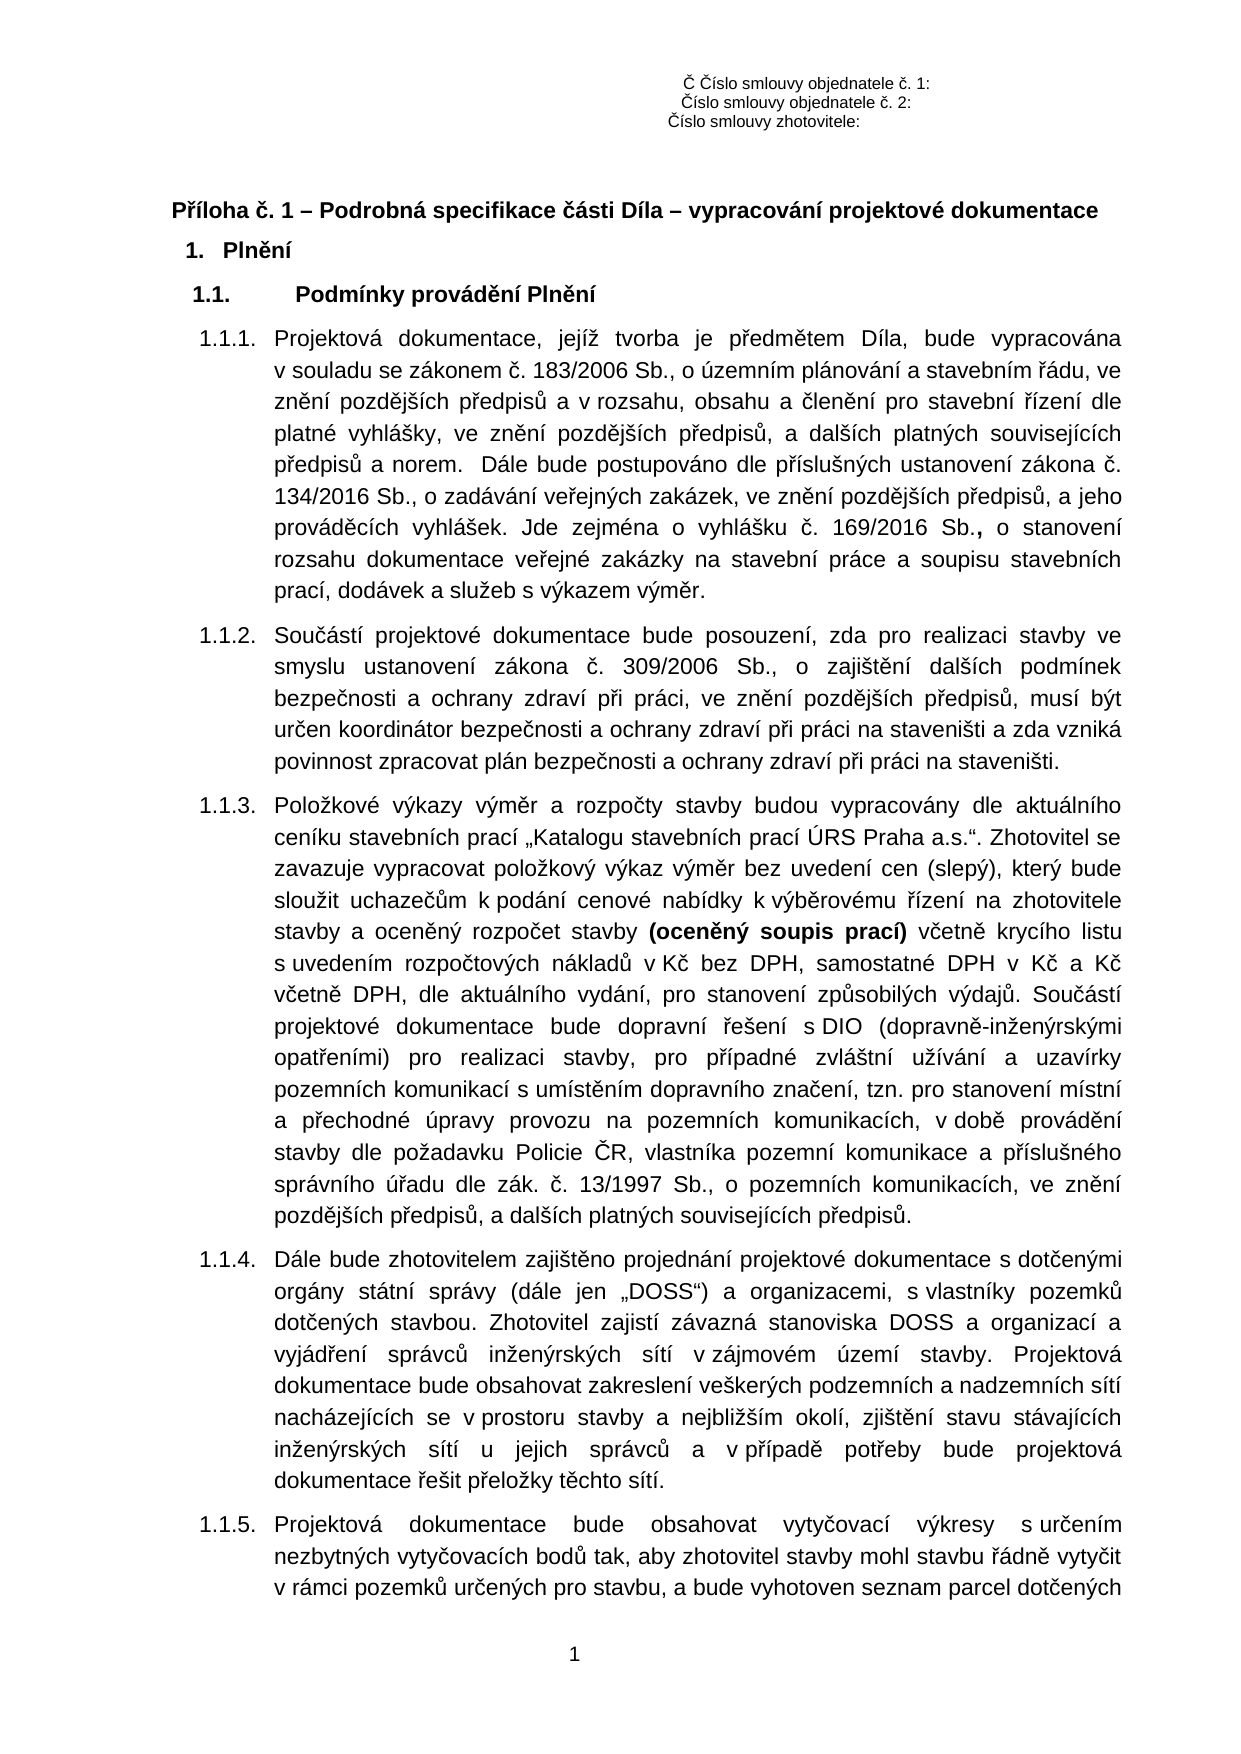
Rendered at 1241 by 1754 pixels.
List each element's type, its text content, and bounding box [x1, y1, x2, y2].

list Projektová dokumentace, jejíž tvorba je předmětem Díla, bude vypracována v souladu se zákonem č. 183/2006 Sb., o územním plánování a stavebním řádu, ve znění pozdějších předpisů a v rozsahu, obsahu a členění pro stavební řízení dle platné vyhlášky, ve znění pozdějších předpisů, a dalších platných souvisejících předpisů a norem. Dále bude postupováno dle příslušných ustanovení zákona č. 134/2016 Sb., o zadávání veřejných zakázek, ve znění pozdějších předpisů, a jeho prováděcích vyhlášek. Jde zejména o vyhlášku č. 169/2016 Sb., o stanovení rozsahu dokumentace veřejné zakázky na stavební práce a soupisu stavebních prací, dodávek a služeb s výkazem výměr. [199, 325, 1122, 604]
list Součástí projektové dokumentace bude posouzení, zda pro realizaci stavby ve smyslu ustanovení zákona č. 309/2006 Sb., o zajištění dalších podmínek bezpečnosti a ochrany zdraví při práci, ve znění pozdějších předpisů, musí být určen koordinátor bezpečnosti a ochrany zdraví při práci na staveništi a zda vzniká povinnost zpracovat plán bezpečnosti a ochrany zdraví při práci na staveništi. [199, 622, 1122, 774]
list Plnění [185, 237, 1122, 263]
list Položkové výkazy výměr a rozpočty stavby budou vypracovány dle aktuálního ceníku stavebních prací „Katalogu stavebních prací ÚRS Praha a.s.“. Zhotovitel se zavazuje vypracovat položkový výkaz výměr bez uvedení cen (slepý), který bude sloužit uchazečům k podání cenové nabídky k výběrovému řízení na zhotovitele stavby a oceněný rozpočet stavby (oceněný soupis prací) včetně krycího listu s uvedením rozpočtových nákladů v Kč bez DPH, samostatné DPH v Kč a Kč včetně DPH, dle aktuálního vydání, pro stanovení způsobilých výdajů. Součástí projektové dokumentace bude dopravní řešení s DIO (dopravně-inženýrskými opatřeními) pro realizaci stavby, pro případné zvláštní užívání a uzavírky pozemních komunikací s umístěním dopravního značení, tzn. pro stanovení místní a přechodné úpravy provozu na pozemních komunikacích, v době provádění stavby dle požadavku Policie ČR, vlastníka pozemní komunikace a příslušného správního úřadu dle zák. č. 13/1997 Sb., o pozemních komunikacích, ve znění pozdějších předpisů, a dalších platných souvisejících předpisů. [199, 792, 1122, 1228]
list Dále bude zhotovitelem zajištěno projednání projektové dokumentace s dotčenými orgány státní správy (dále jen „DOSS“) a organizacemi, s vlastníky pozemků dotčených stavbou. Zhotovitel zajistí závazná stanoviska DOSS a organizací a vyjádření správců inženýrských sítí v zájmovém území stavby. Projektová dokumentace bude obsahovat zakreslení veškerých podzemních a nadzemních sítí nacházejících se v prostoru stavby a nejbližším okolí, zjištění stavu stávajících inženýrských sítí u jejich správců a v případě potřeby bude projektová dokumentace řešit přeložky těchto sítí. [199, 1246, 1122, 1493]
list Podmínky provádění Plnění [192, 281, 1122, 307]
subtitle Příloha č. 1 – Podrobná specifikace části Díla – vypracování projektové dokumentace [148, 195, 1122, 224]
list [199, 1511, 1122, 1601]
